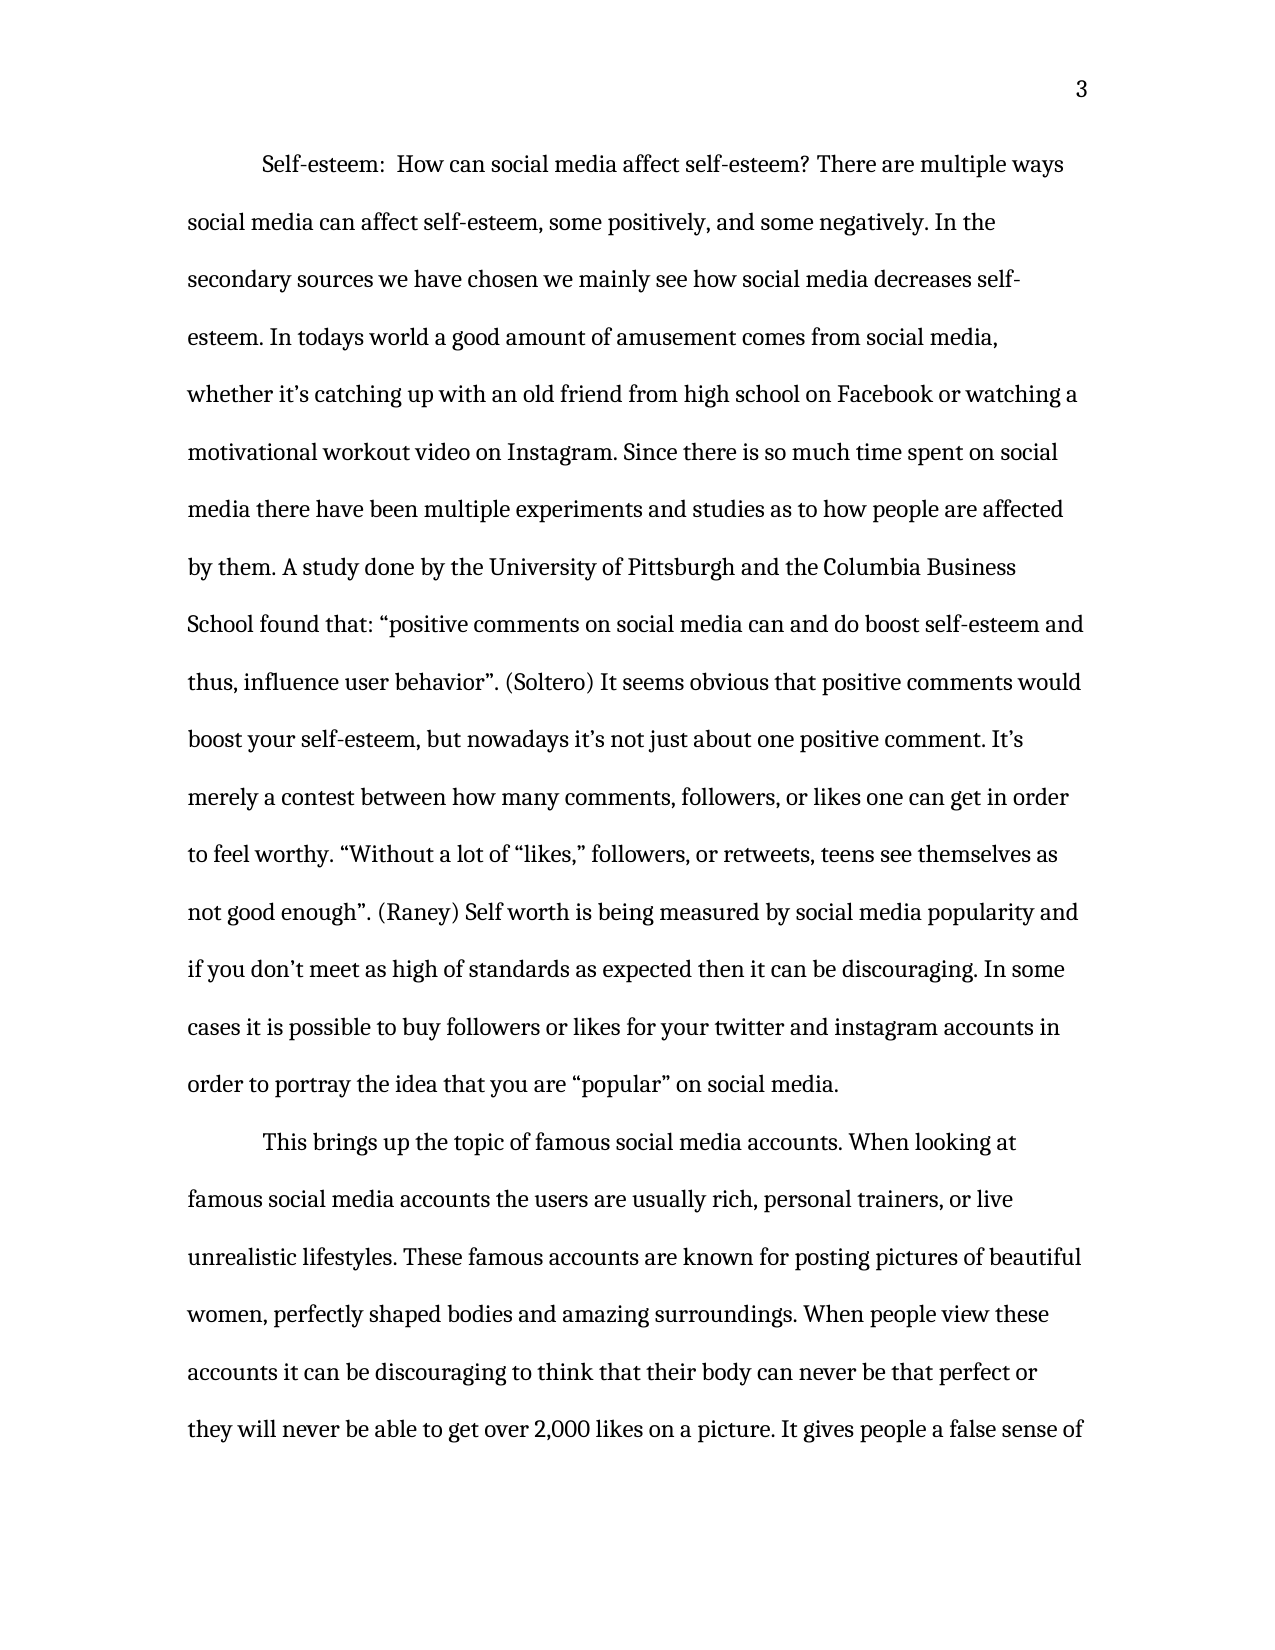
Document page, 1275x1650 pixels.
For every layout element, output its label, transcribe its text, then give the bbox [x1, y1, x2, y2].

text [187, 1127, 1087, 1444]
text Self-esteem: How can social media affect self-esteem? There are multiple ways social media can affect self-esteem, some positively, and some negatively. In the secondary sources we have chosen we mainly see how social media decreases self-esteem. In todays world a good amount of amusement comes from social media, whether it’s catching up with an old friend from high school on Facebook or watching a motivational workout video on Instagram. Since there is so much time spent on social media there have been multiple experiments and studies as to how people are affected by them. A study done by the University of Pittsburgh and the Columbia Business School found that: “positive comments on social media can and do boost self-esteem and thus, influence user behavior”. (Soltero) It seems obvious that positive comments would boost your self-esteem, but nowadays it’s not just about one positive comment. It’s merely a contest between how many comments, followers, or likes one can get in order to feel worthy. “Without a lot of “likes,” followers, or retweets, teens see themselves as not good enough”. (Raney) Self worth is being measured by social media popularity and if you don’t meet as high of standards as expected then it can be discouraging. In some cases it is possible to buy followers or likes for your twitter and instagram accounts in order to portray the idea that you are “popular” on social media. [187, 150, 1087, 1099]
